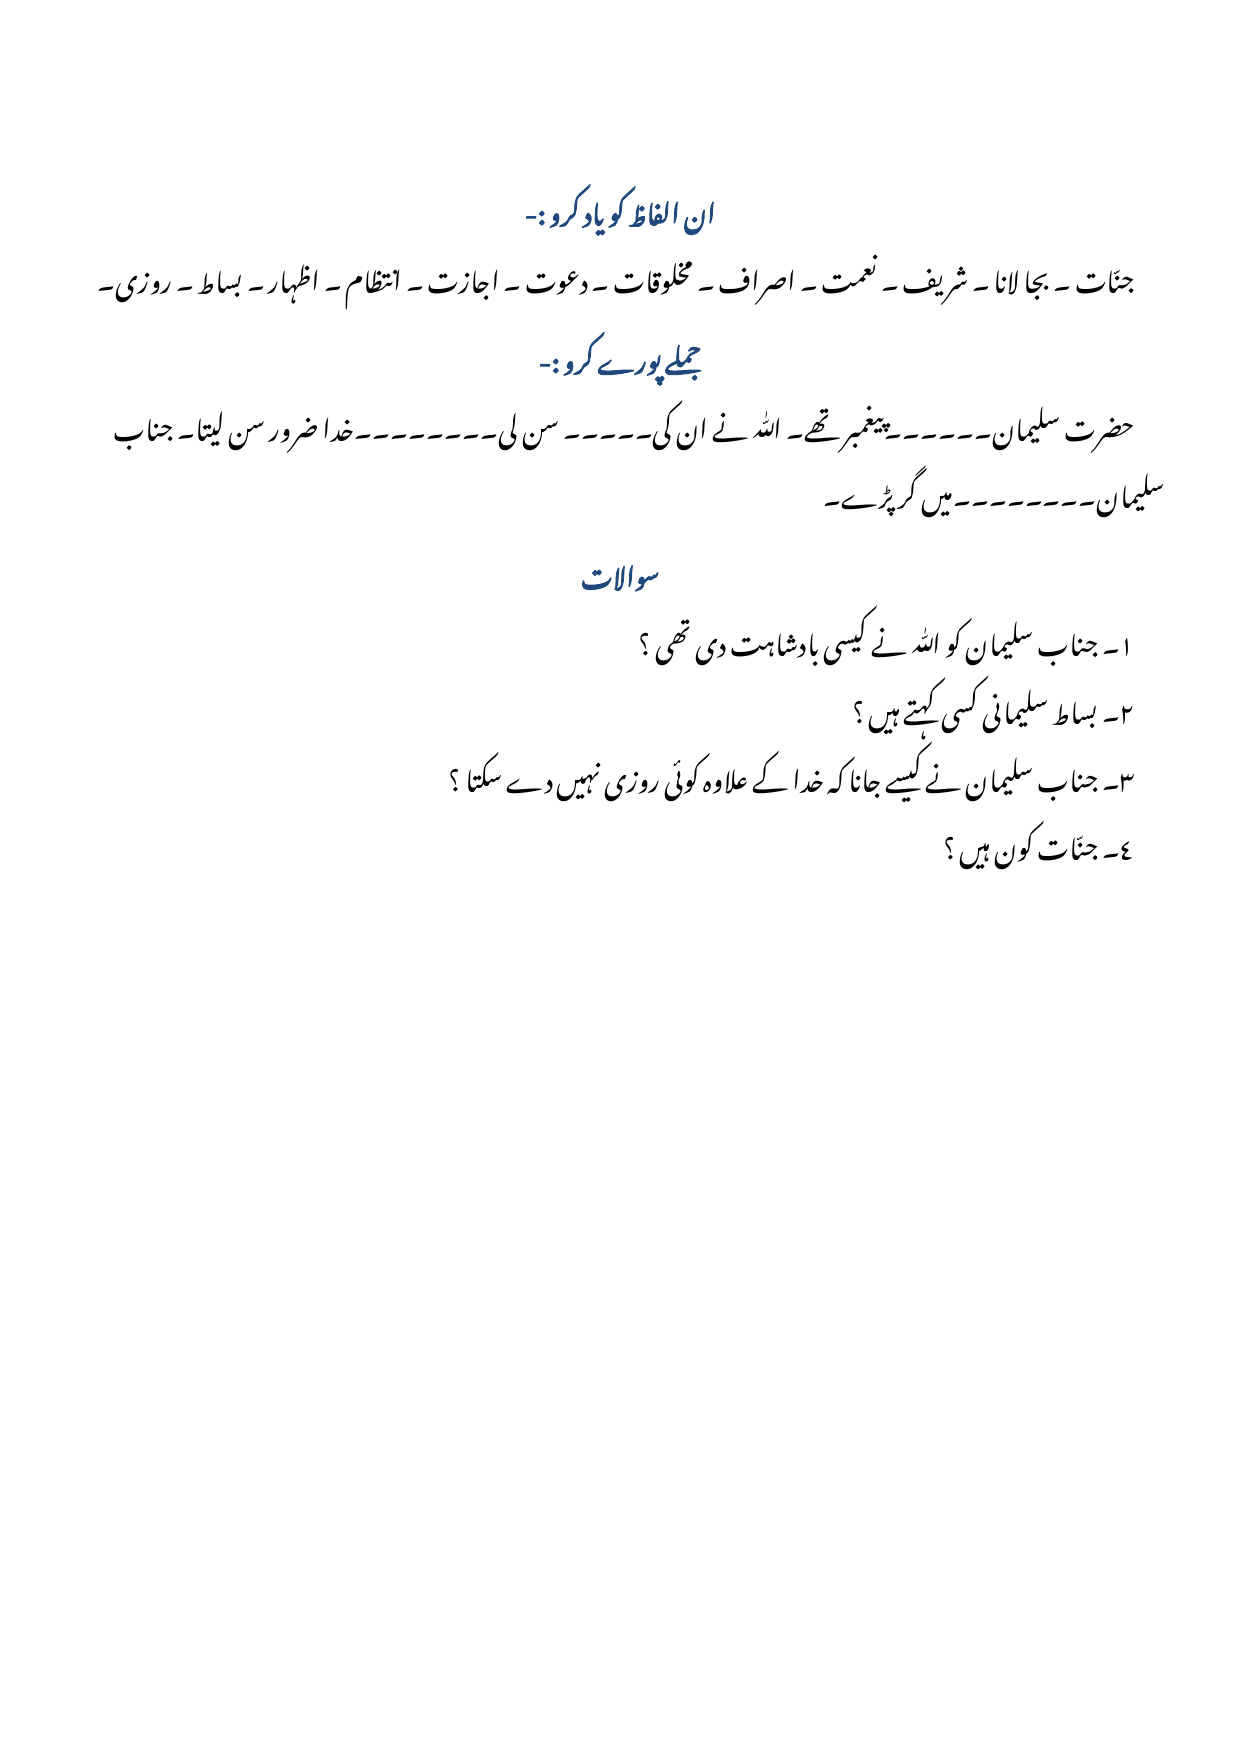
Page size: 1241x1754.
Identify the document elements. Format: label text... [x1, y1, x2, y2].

subtitle سوالات [75, 537, 1165, 605]
text ١۔ جناب سلیمان کو اللّٰہ نے کیسی بادشاہت دی تھی ؟ [75, 605, 1165, 673]
text ٢۔ بساط سلیمانی کسی کہتے ہیں ؟ [75, 673, 1165, 741]
text ٤۔ جنّات کون ہیں ؟ [75, 808, 1165, 876]
text جنّات ۔ بجا لانا ۔ شریف ۔ نعمت ۔ اصراف ۔ مخلوقات ۔ دعوت ۔ اجازت ۔ انتظام ۔ اظہار ۔ بساط ۔ روزی۔ [75, 242, 1165, 309]
subtitle ان الفاظ کو یاد کرو :- [75, 174, 1165, 242]
subtitle جملے پورے کرو :- [75, 322, 1165, 389]
text ٣۔ جناب سلیمان نے کیسے جانا کہ خدا کے علاوہ کوئی روزی نہیں دے سکتا ؟ [75, 741, 1165, 808]
text حضرت سلیمان۔۔۔۔۔۔پیغمبر تھے۔ اللّٰہ نے ان کی۔۔۔۔۔ سن لی۔۔۔۔۔۔۔۔خدا ضرور سن لیتا۔ جناب سلیمان۔۔۔۔۔۔۔۔میں گر پڑے۔ [75, 389, 1165, 525]
